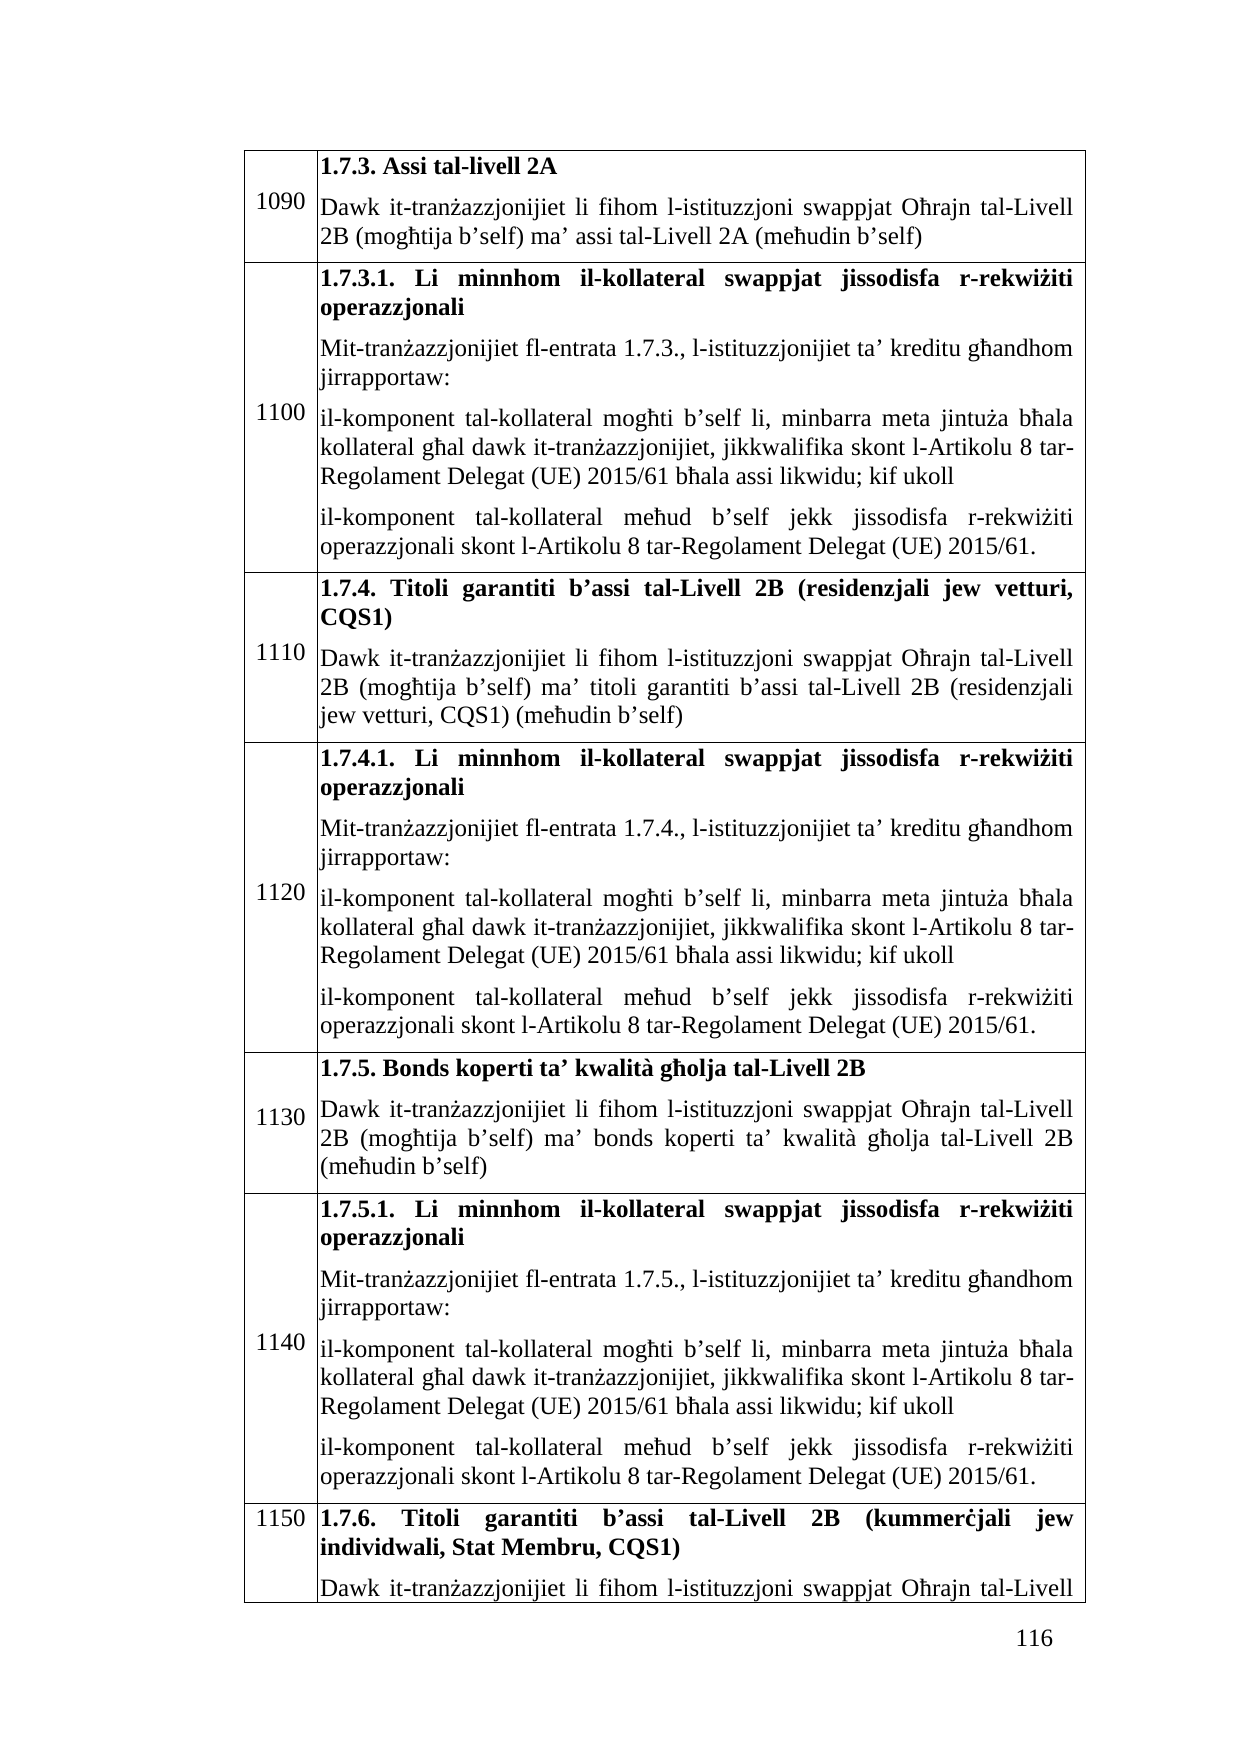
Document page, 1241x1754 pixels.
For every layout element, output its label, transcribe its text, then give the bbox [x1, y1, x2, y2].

table_cell 1100 [245, 263, 317, 572]
table_cell 1150 [245, 1504, 317, 1602]
table_cell 1.7.4.1. Li minnhom il-kollateral swappjat jissodisfa r-rekwiżiti operazzjonali Mit-tranżazzjonijiet fl-entrata 1.7.4., l-istituzzjonijiet ta’ kreditu għandhom jirrapportaw: il-komponent tal-kollateral mogħti b’self li, minbarra meta jintuża bħala kollateral għal dawk it-tranżazzjonijiet, jikkwalifika skont l-Artikolu 8 tar-Regolament Delegat (UE) 2015/61 bħala assi likwidu; kif ukoll il-komponent tal-kollateral meħud b’self jekk jissodisfa r-rekwiżiti operazzjonali skont l-Artikolu 8 tar-Regolament Delegat (UE) 2015/61. [318, 743, 1085, 1052]
table_cell 1.7.3. Assi tal-livell 2A Dawk it-tranżazzjonijiet li fihom l-istituzzjoni swappjat Oħrajn tal-Livell 2B (mogħtija b’self) ma’ assi tal-Livell 2A (meħudin b’self) [318, 151, 1085, 262]
table_cell 1140 [245, 1194, 317, 1502]
table_cell 1130 [245, 1053, 317, 1193]
table_cell 1120 [245, 743, 317, 1052]
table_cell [318, 1504, 1085, 1602]
table_cell 1110 [245, 573, 317, 742]
table_cell 1.7.5. Bonds koperti ta’ kwalità għolja tal-Livell 2B Dawk it-tranżazzjonijiet li fihom l-istituzzjoni swappjat Oħrajn tal-Livell 2B (mogħtija b’self) ma’ bonds koperti ta’ kwalità għolja tal-Livell 2B (meħudin b’self) [318, 1053, 1085, 1193]
table_cell 1090 [245, 151, 317, 262]
table_cell 1.7.4. Titoli garantiti b’assi tal-Livell 2B (residenzjali jew vetturi, CQS1) Dawk it-tranżazzjonijiet li fihom l-istituzzjoni swappjat Oħrajn tal-Livell 2B (mogħtija b’self) ma’ titoli garantiti b’assi tal-Livell 2B (residenzjali jew vetturi, CQS1) (meħudin b’self) [318, 573, 1085, 742]
table_cell 1.7.3.1. Li minnhom il-kollateral swappjat jissodisfa r-rekwiżiti operazzjonali Mit-tranżazzjonijiet fl-entrata 1.7.3., l-istituzzjonijiet ta’ kreditu għandhom jirrapportaw: il-komponent tal-kollateral mogħti b’self li, minbarra meta jintuża bħala kollateral għal dawk it-tranżazzjonijiet, jikkwalifika skont l-Artikolu 8 tar-Regolament Delegat (UE) 2015/61 bħala assi likwidu; kif ukoll il-komponent tal-kollateral meħud b’self jekk jissodisfa r-rekwiżiti operazzjonali skont l-Artikolu 8 tar-Regolament Delegat (UE) 2015/61. [318, 263, 1085, 572]
table_cell 1.7.5.1. Li minnhom il-kollateral swappjat jissodisfa r-rekwiżiti operazzjonali Mit-tranżazzjonijiet fl-entrata 1.7.5., l-istituzzjonijiet ta’ kreditu għandhom jirrapportaw: il-komponent tal-kollateral mogħti b’self li, minbarra meta jintuża bħala kollateral għal dawk it-tranżazzjonijiet, jikkwalifika skont l-Artikolu 8 tar-Regolament Delegat (UE) 2015/61 bħala assi likwidu; kif ukoll il-komponent tal-kollateral meħud b’self jekk jissodisfa r-rekwiżiti operazzjonali skont l-Artikolu 8 tar-Regolament Delegat (UE) 2015/61. [318, 1194, 1085, 1502]
